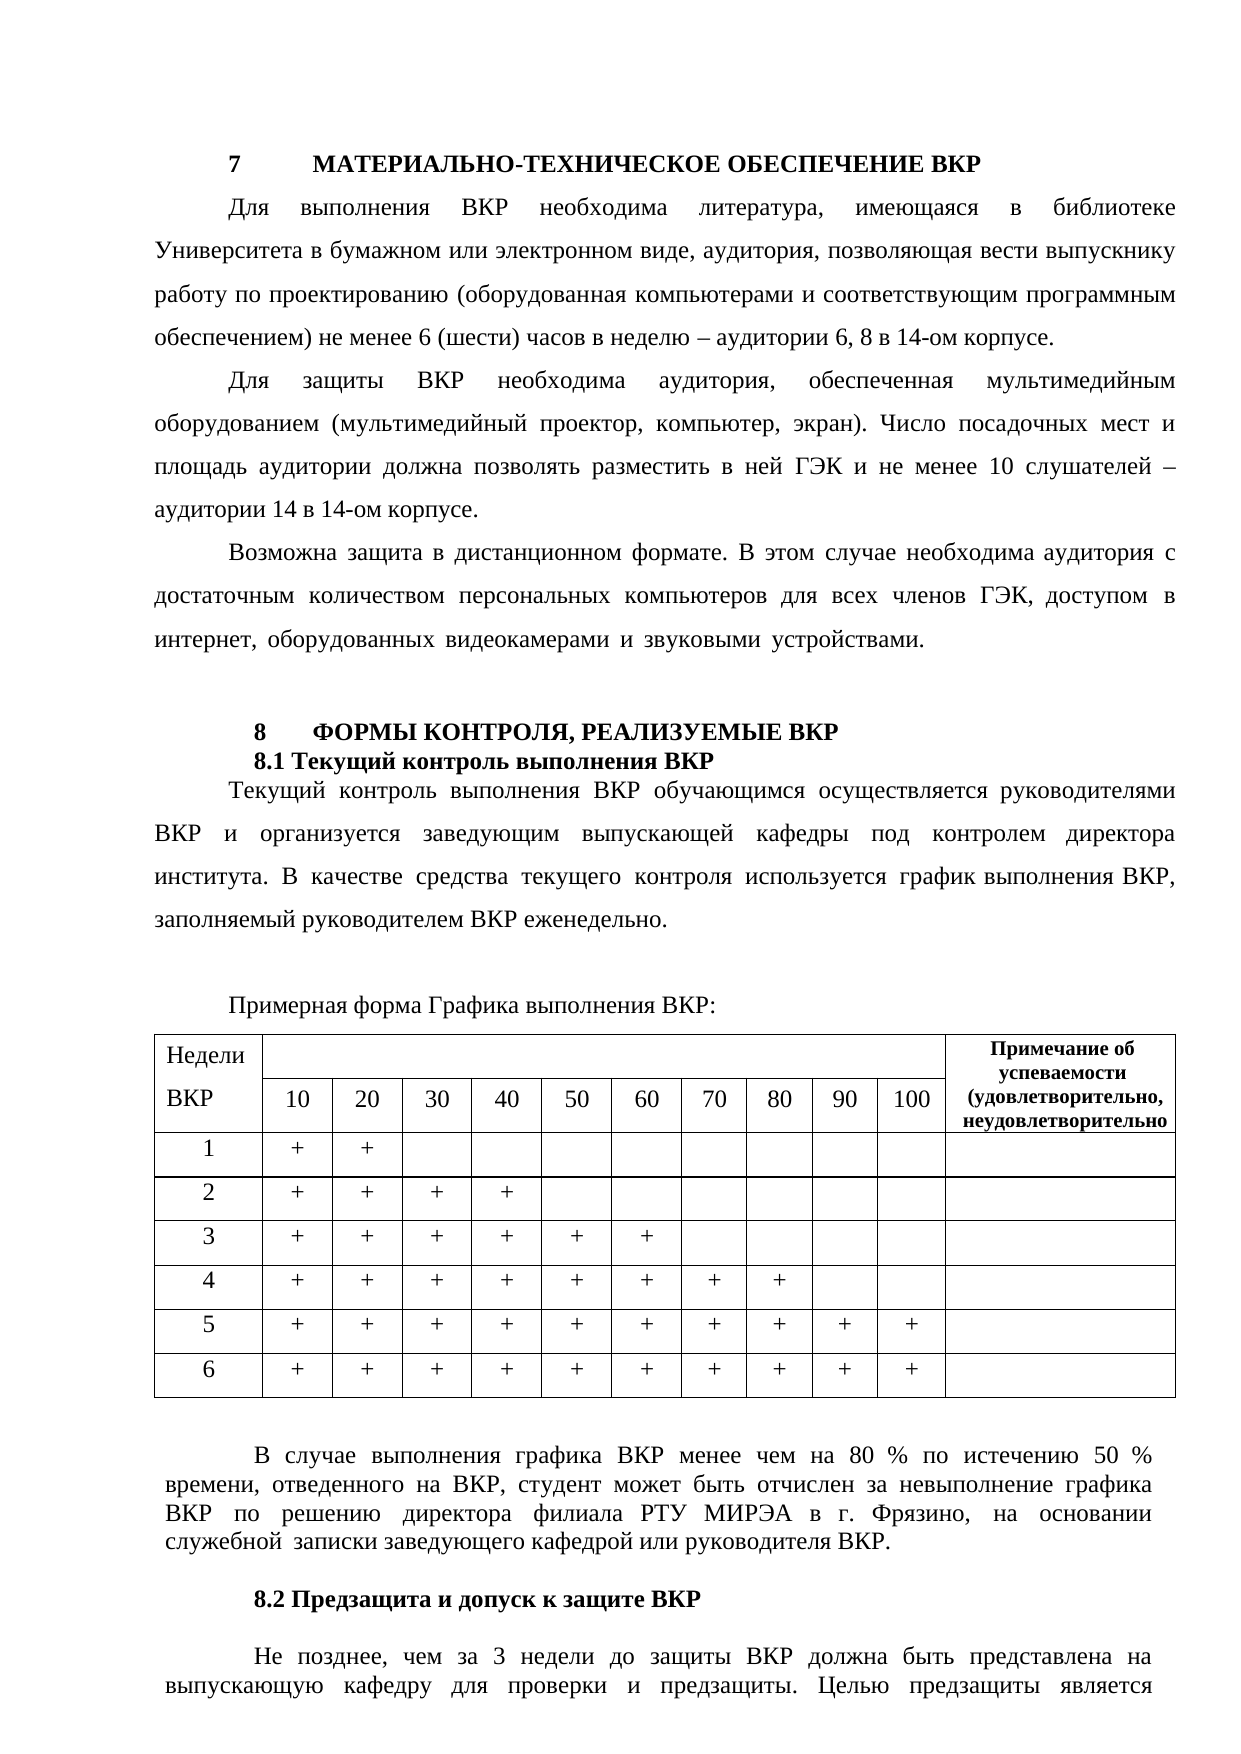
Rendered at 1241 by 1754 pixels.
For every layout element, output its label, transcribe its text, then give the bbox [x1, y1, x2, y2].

text Для защиты ВКР необходима аудитория, обеспеченная мультимедийным оборудованием (мультимедийный проектор, компьютер, экран). Число посадочных мест и площадь аудитории должна позволять разместить в ней ГЭК и не менее 10 слушателей – аудитории 14 в 14-ом корпусе. [154, 365, 1176, 523]
table_cell + [612, 1266, 681, 1308]
table_cell [946, 1178, 1175, 1220]
table_cell + [747, 1354, 812, 1397]
table_cell + [682, 1310, 746, 1353]
table_cell + [472, 1266, 541, 1308]
table_cell + [612, 1221, 681, 1264]
table_header [263, 1035, 945, 1077]
table_cell [747, 1221, 812, 1264]
table_cell + [472, 1354, 541, 1397]
table_cell + [813, 1354, 877, 1397]
subtitle МАТЕРИАЛЬНО-ТЕХНИЧЕСКОЕ ОБЕСПЕЧЕНИЕ ВКР [154, 149, 1176, 178]
table_cell 4 [155, 1266, 262, 1308]
table_cell 10 [263, 1079, 332, 1132]
table_cell + [682, 1354, 746, 1397]
text Текущий контроль выполнения ВКР обучающимся осуществляется руководителями ВКР и организуется заведующим выпускающей кафедры под контролем директора института. В качестве средства текущего контроля используется график выполнения ВКР, заполняемый руководителем ВКР еженедельно. [154, 775, 1176, 933]
table_cell [946, 1310, 1175, 1353]
text Примерная форма Графика выполнения ВКР: [154, 990, 1176, 1019]
table_cell + [263, 1310, 332, 1353]
table_cell + [263, 1266, 332, 1308]
table_cell [878, 1221, 945, 1264]
table_cell 70 [682, 1079, 746, 1132]
table_cell 3 [155, 1221, 262, 1264]
table_cell + [333, 1221, 402, 1264]
table_cell [542, 1178, 611, 1220]
table_header Недели ВКР [155, 1035, 262, 1132]
table_cell 40 [472, 1079, 541, 1132]
table_cell [472, 1133, 541, 1176]
table_cell 20 [333, 1079, 402, 1132]
table_cell [946, 1354, 1175, 1397]
table_cell + [333, 1310, 402, 1353]
table_cell 90 [813, 1079, 877, 1132]
table_cell 50 [542, 1079, 611, 1132]
table_cell + [878, 1354, 945, 1397]
table_cell + [747, 1266, 812, 1308]
subtitle Предзащита и допуск к защите ВКР [253, 1584, 1176, 1613]
table_cell 100 [878, 1079, 945, 1132]
table_cell [946, 1133, 1175, 1176]
list Текущий контроль выполнения ВКР [253, 746, 1176, 775]
table_cell + [813, 1310, 877, 1353]
table_cell 1 [155, 1133, 262, 1176]
table_cell + [403, 1221, 471, 1264]
table_cell + [542, 1221, 611, 1264]
table_cell + [333, 1133, 402, 1176]
table_cell [878, 1266, 945, 1308]
table_cell 6 [155, 1354, 262, 1397]
table_cell + [472, 1221, 541, 1264]
table_cell + [542, 1266, 611, 1308]
table_cell + [472, 1310, 541, 1353]
table_cell + [263, 1178, 332, 1220]
table_cell [747, 1178, 812, 1220]
table_header Примечание об успеваемости (удовлетворительно, неудовлетворительно [946, 1035, 1175, 1132]
table_cell + [333, 1178, 402, 1220]
table_cell + [263, 1221, 332, 1264]
table_cell [747, 1133, 812, 1176]
table_cell + [747, 1310, 812, 1353]
table_cell + [682, 1266, 746, 1308]
table_cell [813, 1178, 877, 1220]
table_cell [403, 1133, 471, 1176]
table_cell 60 [612, 1079, 681, 1132]
table_cell [813, 1221, 877, 1264]
table_cell + [878, 1310, 945, 1353]
table_cell [682, 1221, 746, 1264]
table_cell + [333, 1354, 402, 1397]
table_cell + [612, 1354, 681, 1397]
table_cell 2 [155, 1178, 262, 1220]
table_cell [682, 1133, 746, 1176]
table_cell [612, 1178, 681, 1220]
table_cell [612, 1133, 681, 1176]
table_cell 5 [155, 1310, 262, 1353]
table_cell [813, 1133, 877, 1176]
table_cell + [542, 1354, 611, 1397]
table_cell [682, 1178, 746, 1220]
table_cell [542, 1133, 611, 1176]
table_cell + [263, 1133, 332, 1176]
table_cell [813, 1266, 877, 1308]
table_cell + [542, 1310, 611, 1353]
table_cell [878, 1178, 945, 1220]
table_cell + [403, 1354, 471, 1397]
table_cell + [612, 1310, 681, 1353]
table_cell + [263, 1354, 332, 1397]
text Возможна защита в дистанционном формате. В этом случае необходима аудитория с достаточным количеством персональных компьютеров для всех членов ГЭК, доступом в интернет, оборудованных видеокамерами и звуковыми устройствами. [154, 537, 1176, 696]
table_cell 30 [403, 1079, 471, 1132]
subtitle ФОРМЫ КОНТРОЛЯ, РЕАЛИЗУЕМЫЕ ВКР [253, 717, 1176, 746]
table_cell [946, 1221, 1175, 1264]
table_cell [946, 1266, 1175, 1308]
table_cell [878, 1133, 945, 1176]
table_cell + [403, 1266, 471, 1308]
table_cell + [472, 1178, 541, 1220]
table_cell + [333, 1266, 402, 1308]
text Для выполнения ВКР необходима литература, имеющаяся в библиотеке Университета в бумажном или электронном виде, аудитория, позволяющая вести выпускнику работу по проектированию (оборудованная компьютерами и соответствующим программным обеспечением) не менее 6 (шести) часов в неделю – аудитории 6, 8 в 14-ом корпусе. [154, 192, 1176, 351]
table_cell 80 [747, 1079, 812, 1132]
table_cell + [403, 1310, 471, 1353]
text В случае выполнения графика ВКР менее чем на 80 % по истечению 50 % времени, отведенного на ВКР, студент может быть отчислен за невыполнение графика ВКР по решению директора филиала РТУ МИРЭА в г. Фрязино, на основании служебной записки заведующего кафедрой или руководителя ВКР. [165, 1440, 1152, 1555]
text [165, 1641, 1152, 1699]
table_cell + [403, 1178, 471, 1220]
